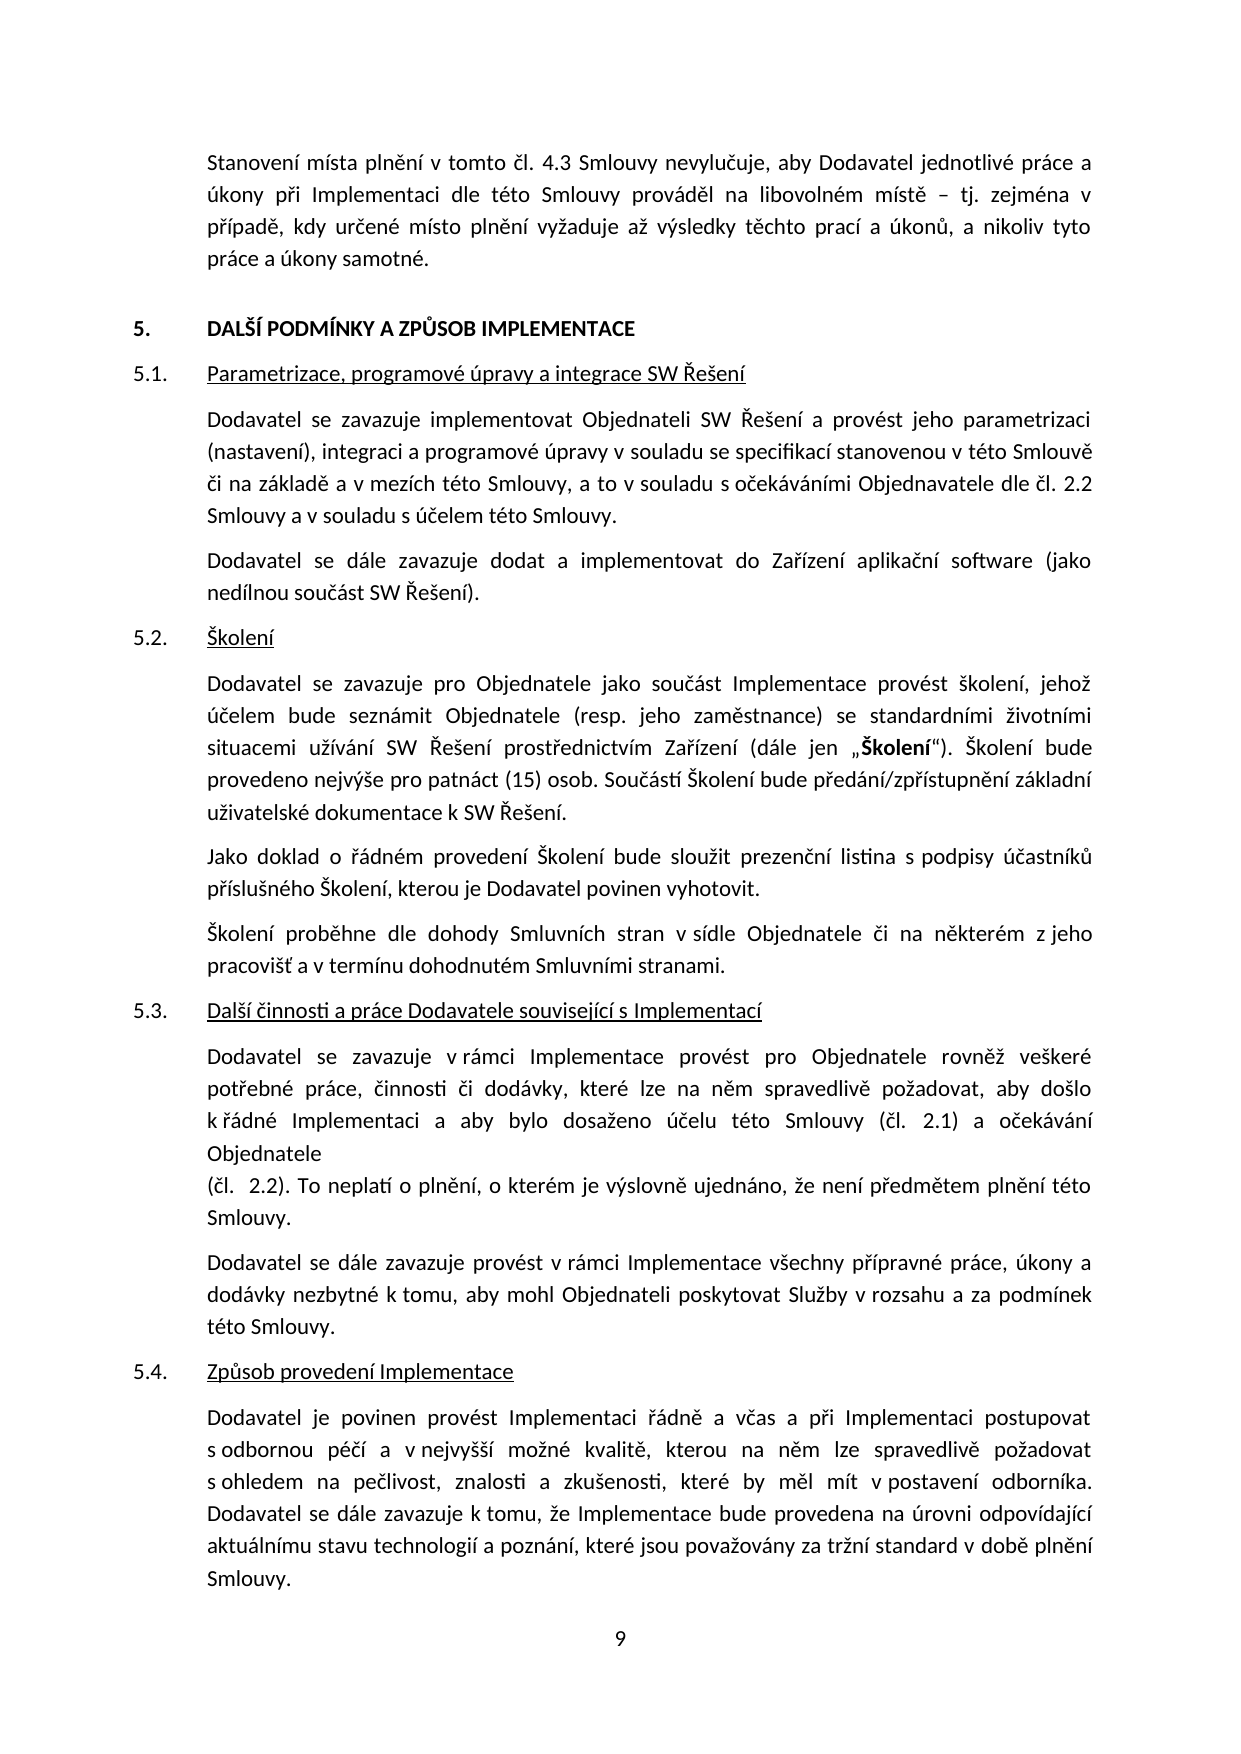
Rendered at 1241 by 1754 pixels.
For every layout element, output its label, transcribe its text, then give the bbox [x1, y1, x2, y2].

list Dodavatel se zavazuje pro Objednatele jako součást Implementace provést školení, jehož účelem bude seznámit Objednatele (resp. jeho zaměstnance) se standardními životními situacemi užívání SW Řešení prostřednictvím Zařízení (dále jen „Školení“). Školení bude provedeno nejvýše pro patnáct (15) osob. Součástí Školení bude předání/zpřístupnění základní uživatelské dokumentace k SW Řešení. [207, 669, 1092, 826]
subtitle DALŠÍ PODMÍNKY A ZPŮSOB IMPLEMENTACE [133, 314, 1092, 342]
list Dodavatel se dále zavazuje provést v rámci Implementace všechny přípravné práce, úkony a dodávky nezbytné k tomu, aby mohl Objednateli poskytovat Služby v rozsahu a za podmínek této Smlouvy. [207, 1248, 1092, 1340]
list Dodavatel se zavazuje implementovat Objednateli SW Řešení a provést jeho parametrizaci (nastavení), integraci a programové úpravy v souladu se specifikací stanovenou v této Smlouvě či na základě a v mezích této Smlouvy, a to v souladu s očekáváními Objednavatele dle čl. 2.2 Smlouvy a v souladu s účelem této Smlouvy. [207, 405, 1092, 529]
list Jako doklad o řádném provedení Školení bude sloužit prezenční listina s podpisy účastníků příslušného Školení, kterou je Dodavatel povinen vyhotovit. [207, 842, 1092, 902]
subtitle Způsob provedení Implementace [133, 1357, 1092, 1385]
list Dodavatel je povinen provést Implementaci řádně a včas a při Implementaci postupovat s odbornou péčí a v nejvyšší možné kvalitě, kterou na něm lze spravedlivě požadovat s ohledem na pečlivost, znalosti a zkušenosti, které by měl mít v postavení odborníka. Dodavatel se dále zavazuje k tomu, že Implementace bude provedena na úrovni odpovídající aktuálnímu stavu technologií a poznání, které jsou považovány za tržní standard v době plnění Smlouvy. [207, 1403, 1092, 1592]
list Dodavatel se zavazuje v rámci Implementace provést pro Objednatele rovněž veškeré potřebné práce, činnosti či dodávky, které lze na něm spravedlivě požadovat, aby došlo k řádné Implementaci a aby bylo dosaženo účelu této Smlouvy (čl. 2.1) a očekávání Objednatele (čl. 2.2). To neplatí o plnění, o kterém je výslovně ujednáno, že není předmětem plnění této Smlouvy. [207, 1042, 1092, 1231]
list Dodavatel se dále zavazuje dodat a implementovat do Zařízení aplikační software (jako nedílnou součást SW Řešení). [207, 546, 1092, 606]
subtitle Další činnosti a práce Dodavatele související s Implementací [133, 996, 1092, 1024]
list Školení proběhne dle dohody Smluvních stran v sídle Objednatele či na některém z jeho pracovišť a v termínu dohodnutém Smluvními stranami. [207, 919, 1092, 979]
list Stanovení místa plnění v tomto čl. 4.3 Smlouvy nevylučuje, aby Dodavatel jednotlivé práce a úkony při Implementaci dle této Smlouvy prováděl na libovolném místě – tj. zejména v případě, kdy určené místo plnění vyžaduje až výsledky těchto prací a úkonů, a nikoliv tyto práce a úkony samotné. [207, 148, 1092, 272]
subtitle Parametrizace, programové úpravy a integrace SW Řešení [133, 359, 1092, 387]
subtitle Školení [133, 623, 1092, 651]
